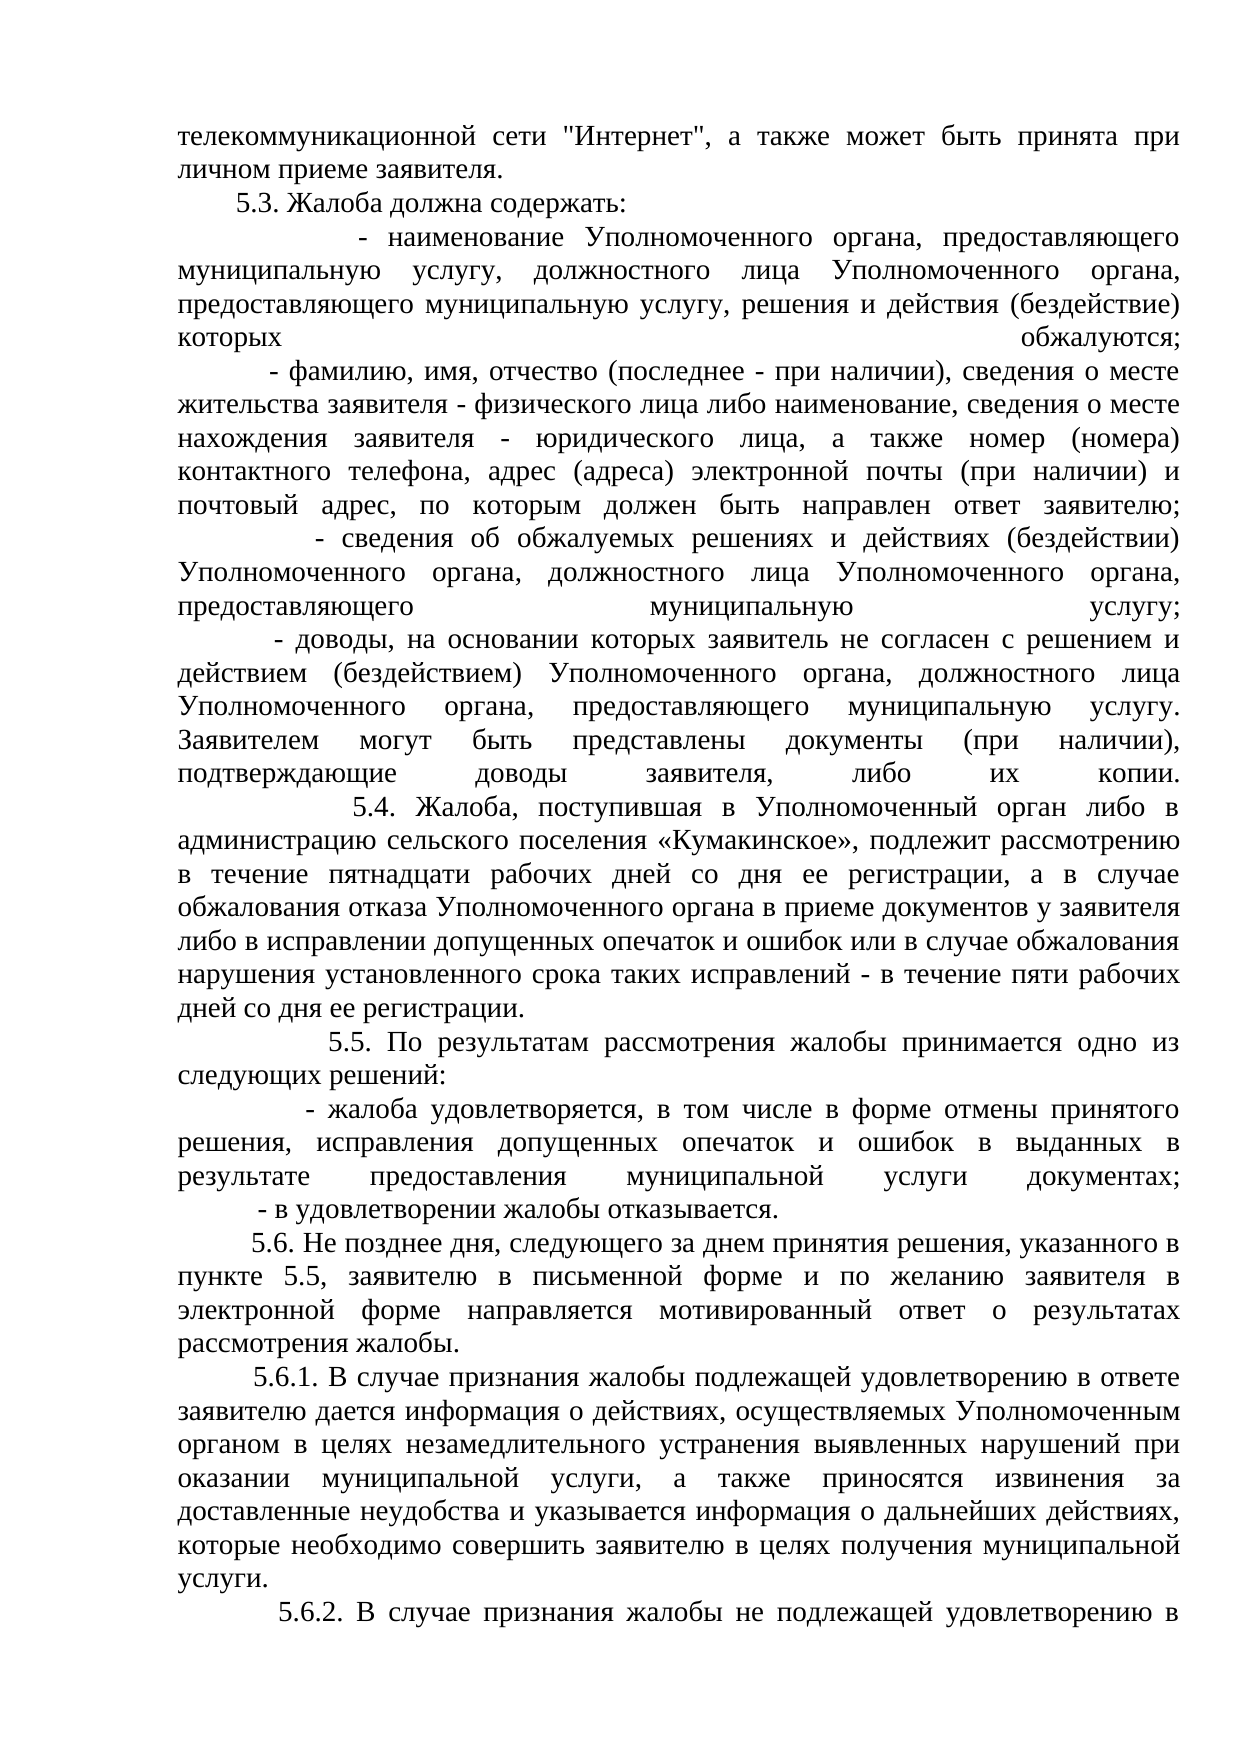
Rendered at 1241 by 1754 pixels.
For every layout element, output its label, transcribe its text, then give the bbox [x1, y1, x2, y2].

text - наименование Уполномоченного органа, предоставляющего муниципальную услугу, должностного лица Уполномоченного органа, предоставляющего муниципальную услугу, решения и действия (бездействие) которых обжалуются; - фамилию, имя, отчество (последнее - при наличии), сведения о месте жительства заявителя - физического лица либо наименование, сведения о месте нахождения заявителя - юридического лица, а также номер (номера) контактного телефона, адрес (адреса) электронной почты (при наличии) и почтовый адрес, по которым должен быть направлен ответ заявителю; - сведения об обжалуемых решениях и действиях (бездействии) Уполномоченного органа, должностного лица Уполномоченного органа, предоставляющего муниципальную услугу; - доводы, на основании которых заявитель не согласен с решением и действием (бездействием) Уполномоченного органа, должностного лица Уполномоченного органа, предоставляющего муниципальную услугу. Заявителем могут быть представлены документы (при наличии), подтверждающие доводы заявителя, либо их копии. 5.4. Жалоба, поступившая в Уполномоченный орган либо в администрацию сельского поселения «Кумакинское», подлежит рассмотрению в течение пятнадцати рабочих дней со дня ее регистрации, а в случае обжалования отказа Уполномоченного органа в приеме документов у заявителя либо в исправлении допущенных опечаток и ошибок или в случае обжалования нарушения установленного срока таких исправлений - в течение пяти рабочих дней со дня ее регистрации. [177, 219, 1181, 1024]
text - жалоба удовлетворяется, в том числе в форме отмены принятого решения, исправления допущенных опечаток и ошибок в выданных в результате предоставления муниципальной услуги документах; - в удовлетворении жалобы отказывается. [177, 1091, 1181, 1225]
text 5.6. Не позднее дня, следующего за днем принятия решения, указанного в пункте 5.5, заявителю в письменной форме и по желанию заявителя в электронной форме направляется мотивированный ответ о результатах рассмотрения жалобы. [177, 1225, 1181, 1359]
text 5.3. Жалоба должна содержать: [177, 185, 1181, 219]
text 5.5. По результатам рассмотрения жалобы принимается одно из следующих решений: [177, 1024, 1181, 1091]
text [177, 118, 1181, 185]
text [177, 1359, 1181, 1627]
